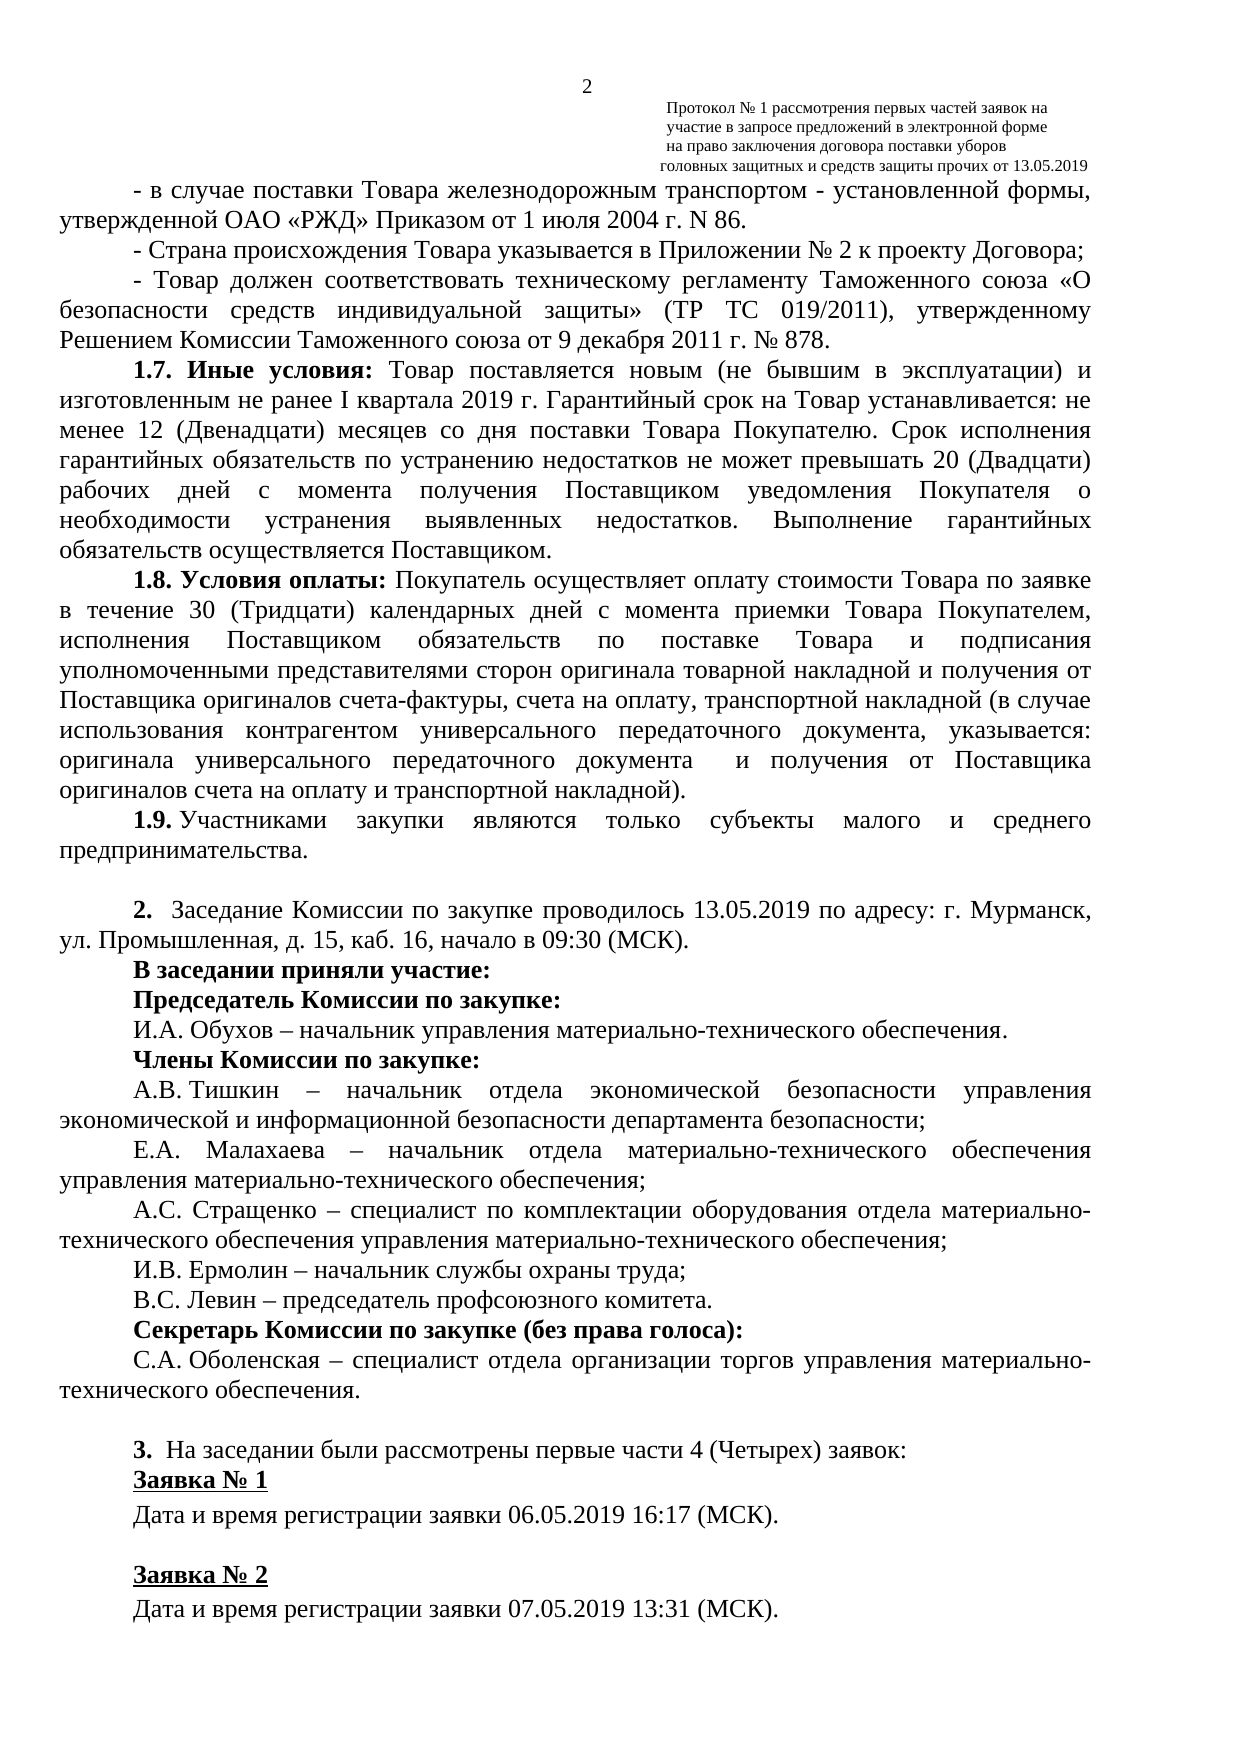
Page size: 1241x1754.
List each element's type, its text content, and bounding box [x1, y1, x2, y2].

text Председатель Комиссии по закупке: [59, 984, 1092, 1014]
text В заседании приняли участие: [59, 954, 1092, 984]
text 1.8. Условия оплаты: Покупатель осуществляет оплату стоимости Товара по заявке в течение 30 (Тридцати) календарных дней с момента приемки Товара Покупателем, исполнения Поставщиком обязательств по поставке Товара и подписания уполномоченными представителями сторон оригинала товарной накладной и получения от Поставщика оригиналов счета-фактуры, счета на оплату, транспортной накладной (в случае использования контрагентом универсального передаточного документа, указывается: оригинала универсального передаточного документа и получения от Поставщика оригиналов счета на оплату и транспортной накладной). [59, 564, 1092, 804]
text Члены Комиссии по закупке: [59, 1044, 1092, 1074]
subtitle Заседание Комиссии по закупке проводилось 13.05.2019 по адресу: г. Мурманск, ул. Промышленная, д. 15, каб. 16, начало в 09:30 (МСК). [59, 894, 1092, 954]
text - в случае поставки Товара железнодорожным транспортом - установленной формы, утвержденной ОАО «РЖД» Приказом от 1 июля 2004 г. N 86. [59, 174, 1092, 234]
subtitle С.А. Оболенская – специалист отдела организации торгов управления материально-технического обеспечения. [59, 1344, 1092, 1404]
text Дата и время регистрации заявки 06.05.2019 16:17 (МСК). [59, 1499, 1092, 1529]
text Секретарь Комиссии по закупке (без права голоса): [59, 1314, 1092, 1344]
text А.С. Стращенко – специалист по комплектации оборудования отдела материально-технического обеспечения управления материально-технического обеспечения; [59, 1194, 1092, 1254]
text 1.9. Участниками закупки являются только субъекты малого и среднего предпринимательства. [59, 804, 1092, 864]
subtitle Заявка № 2 [59, 1559, 1092, 1589]
text Дата и время регистрации заявки 07.05.2019 13:31 (МСК). [59, 1593, 1092, 1623]
text - Страна происхождения Товара указывается в Приложении № 2 к проекту Договора; [59, 234, 1092, 264]
text И.В. Ермолин – начальник службы охраны труда; [59, 1254, 1092, 1284]
subtitle Заявка № 1 [59, 1464, 1092, 1494]
text 1.7. Иные условия: Товар поставляется новым (не бывшим в эксплуатации) и изготовленным не ранее I квартала 2019 г. Гарантийный срок на Товар устанавливается: не менее 12 (Двенадцати) месяцев со дня поставки Товара Покупателю. Срок исполнения гарантийных обязательств по устранению недостатков не может превышать 20 (Двадцати) рабочих дней с момента получения Поставщиком уведомления Покупателя о необходимости устранения выявленных недостатков. Выполнение гарантийных обязательств осуществляется Поставщиком. [59, 354, 1092, 564]
text - Товар должен соответствовать техническому регламенту Таможенного союза «О безопасности средств индивидуальной защиты» (ТР ТС 019/2011), утвержденному Решением Комиссии Таможенного союза от 9 декабря 2011 г. № 878. [59, 264, 1092, 354]
text Е.А. Малахаева – начальник отдела материально-технического обеспечения управления материально-технического обеспечения; [59, 1134, 1092, 1194]
text А.В. Тишкин – начальник отдела экономической безопасности управления экономической и информационной безопасности департамента безопасности; [59, 1074, 1092, 1134]
text И.А. Обухов – начальник управления материально-технического обеспечения. [59, 1014, 1092, 1044]
text В.С. Левин – председатель профсоюзного комитета. [59, 1284, 1092, 1314]
subtitle 3. На заседании были рассмотрены первые части 4 (Четырех) заявок: [59, 1434, 1092, 1464]
